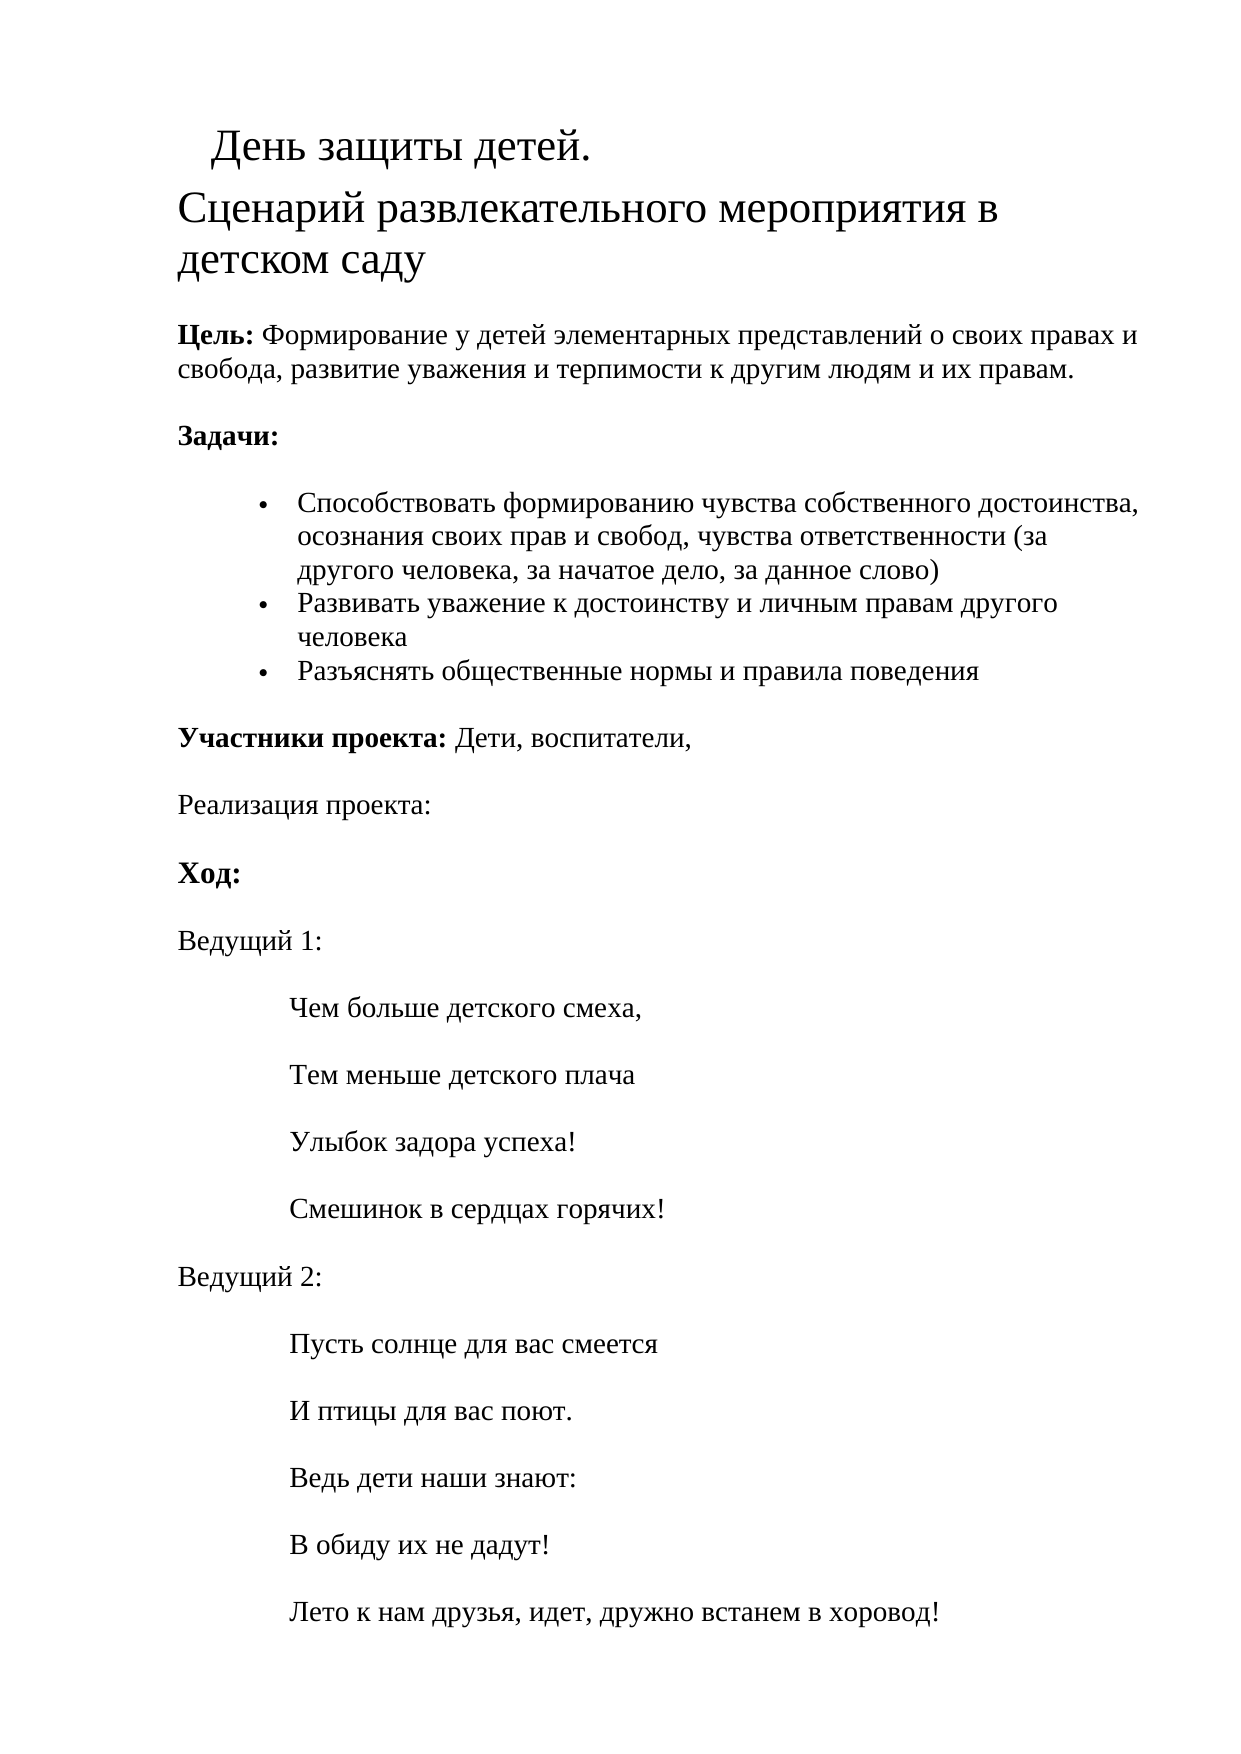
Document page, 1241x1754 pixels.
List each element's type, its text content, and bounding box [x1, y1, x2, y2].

text Тем меньше детского плача [289, 1057, 1152, 1091]
text Улыбок задора успеха! [289, 1124, 1152, 1158]
text Ведущий 2: [177, 1259, 1152, 1292]
text Реализация проекта: [177, 787, 1152, 820]
text Смешинок в сердцах горячих! [289, 1192, 1152, 1225]
list Развивать уважение к достоинству и личным правам другого человека [259, 586, 1152, 653]
text День защиты детей. [177, 118, 1152, 169]
text Чем больше детского смеха, [289, 990, 1152, 1024]
text Лето к нам друзья, идет, дружно встанем в хоровод! [289, 1594, 1152, 1628]
text Пусть солнце для вас смеется [289, 1326, 1152, 1359]
text Ведущий 1: [177, 923, 1152, 957]
list Способствовать формированию чувства собственного достоинства, осознания своих прав и свобод, чувства ответственности (за другого человека, за начатое дело, за данное слово) [259, 485, 1152, 586]
text В обиду их не дадут! [289, 1527, 1152, 1561]
text И птицы для вас поют. [289, 1393, 1152, 1426]
text Ведь дети наши знают: [289, 1460, 1152, 1493]
text Ход: [177, 854, 1152, 890]
list Разъяснять общественные нормы и правила поведения [259, 653, 1152, 686]
text Сценарий развлекательного мероприятия в детском саду [177, 181, 1152, 284]
text Задачи: [177, 418, 1152, 451]
text Участники проекта: Дети, воспитатели, [177, 720, 1152, 753]
text Цель: Формирование у детей элементарных представлений о своих правах и свобода, развитие уважения и терпимости к другим людям и их правам. [177, 317, 1152, 384]
